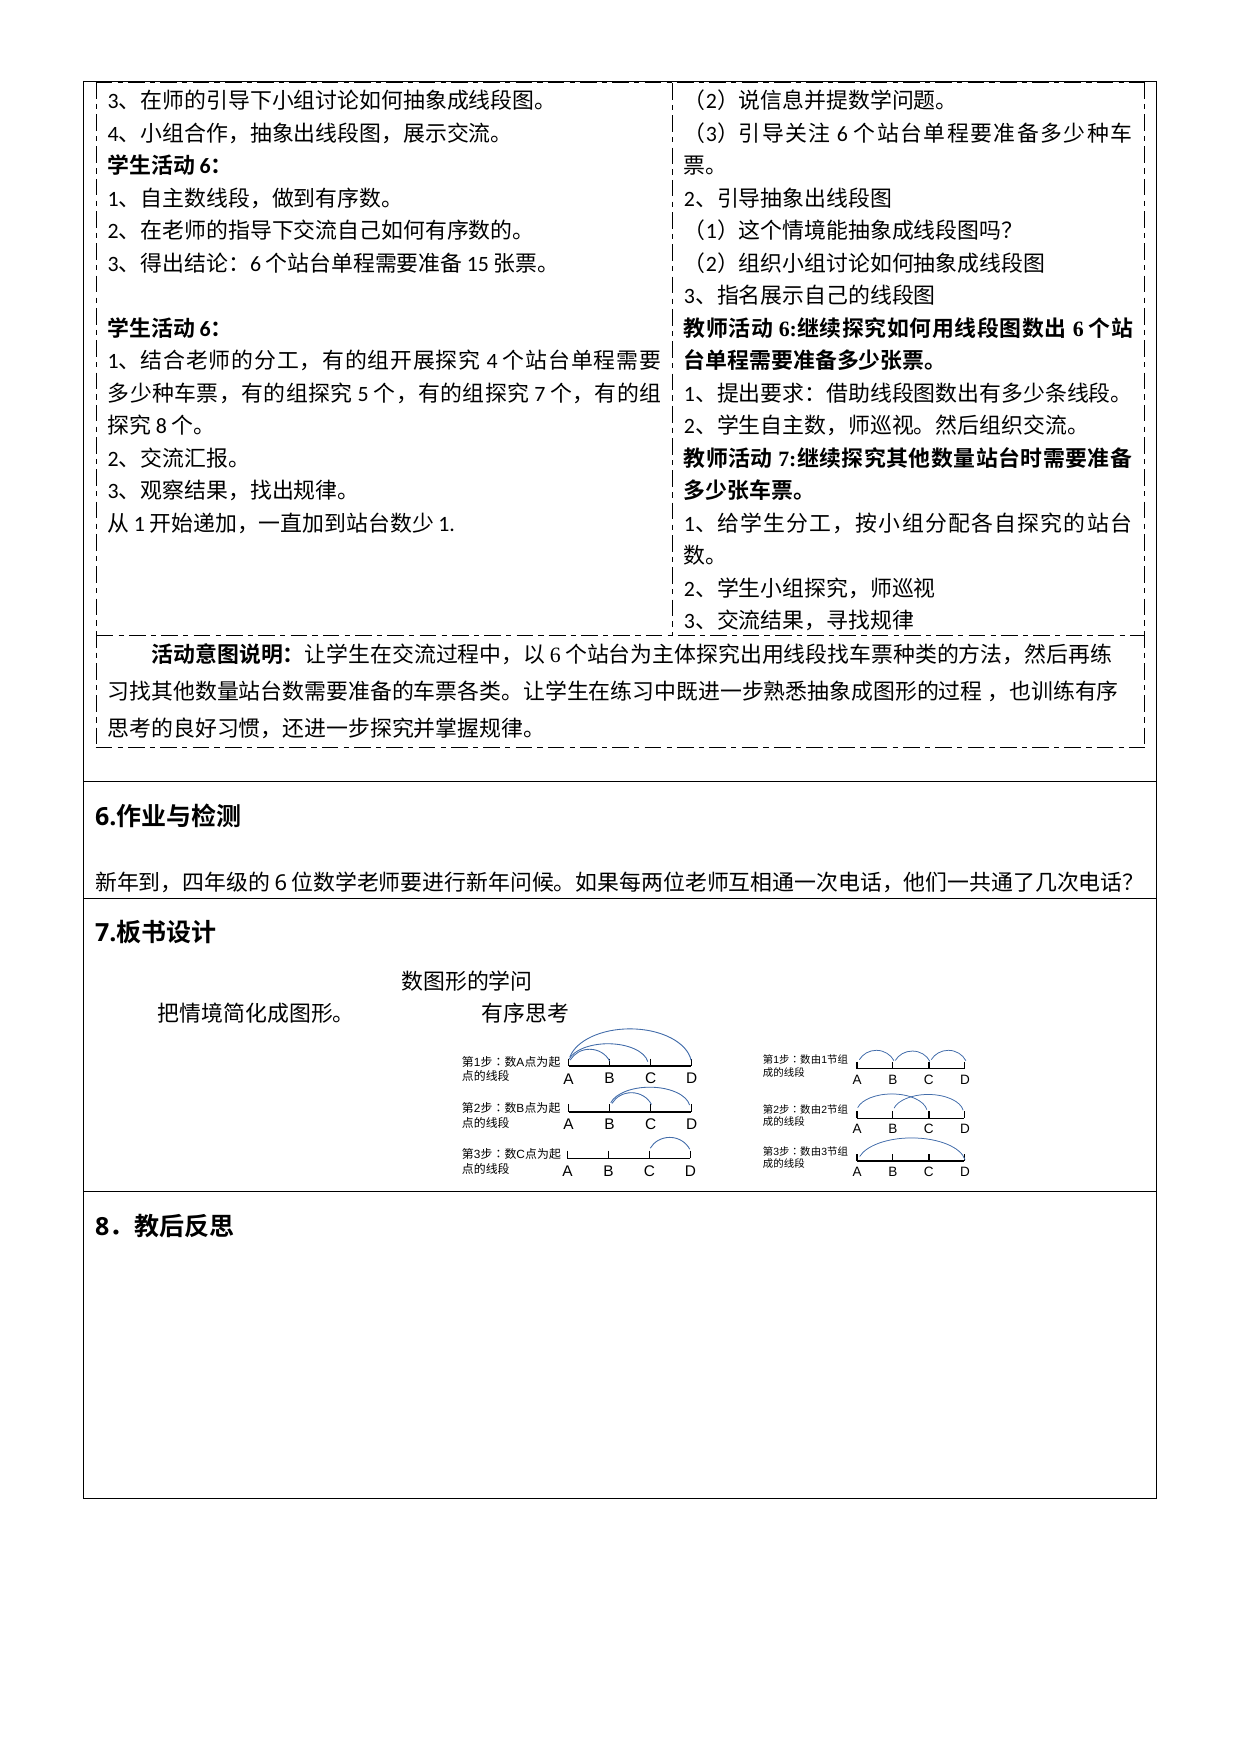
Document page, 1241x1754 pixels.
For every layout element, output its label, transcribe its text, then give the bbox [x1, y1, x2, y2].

table_cell 6.作业与检测 新年到，四年级的6位数学老师要进行新年问候。如果每两位老师互相通一次电话，他们一共通了几次电话？ [84, 782, 1156, 897]
table_cell 7.板书设计 数图形的学问 把情境简化成图形。 有序思考 [84, 899, 1156, 1191]
table_cell 8．教后反思 [84, 1192, 1156, 1498]
table_cell 5.学习过程设计 [84, 82, 1156, 781]
